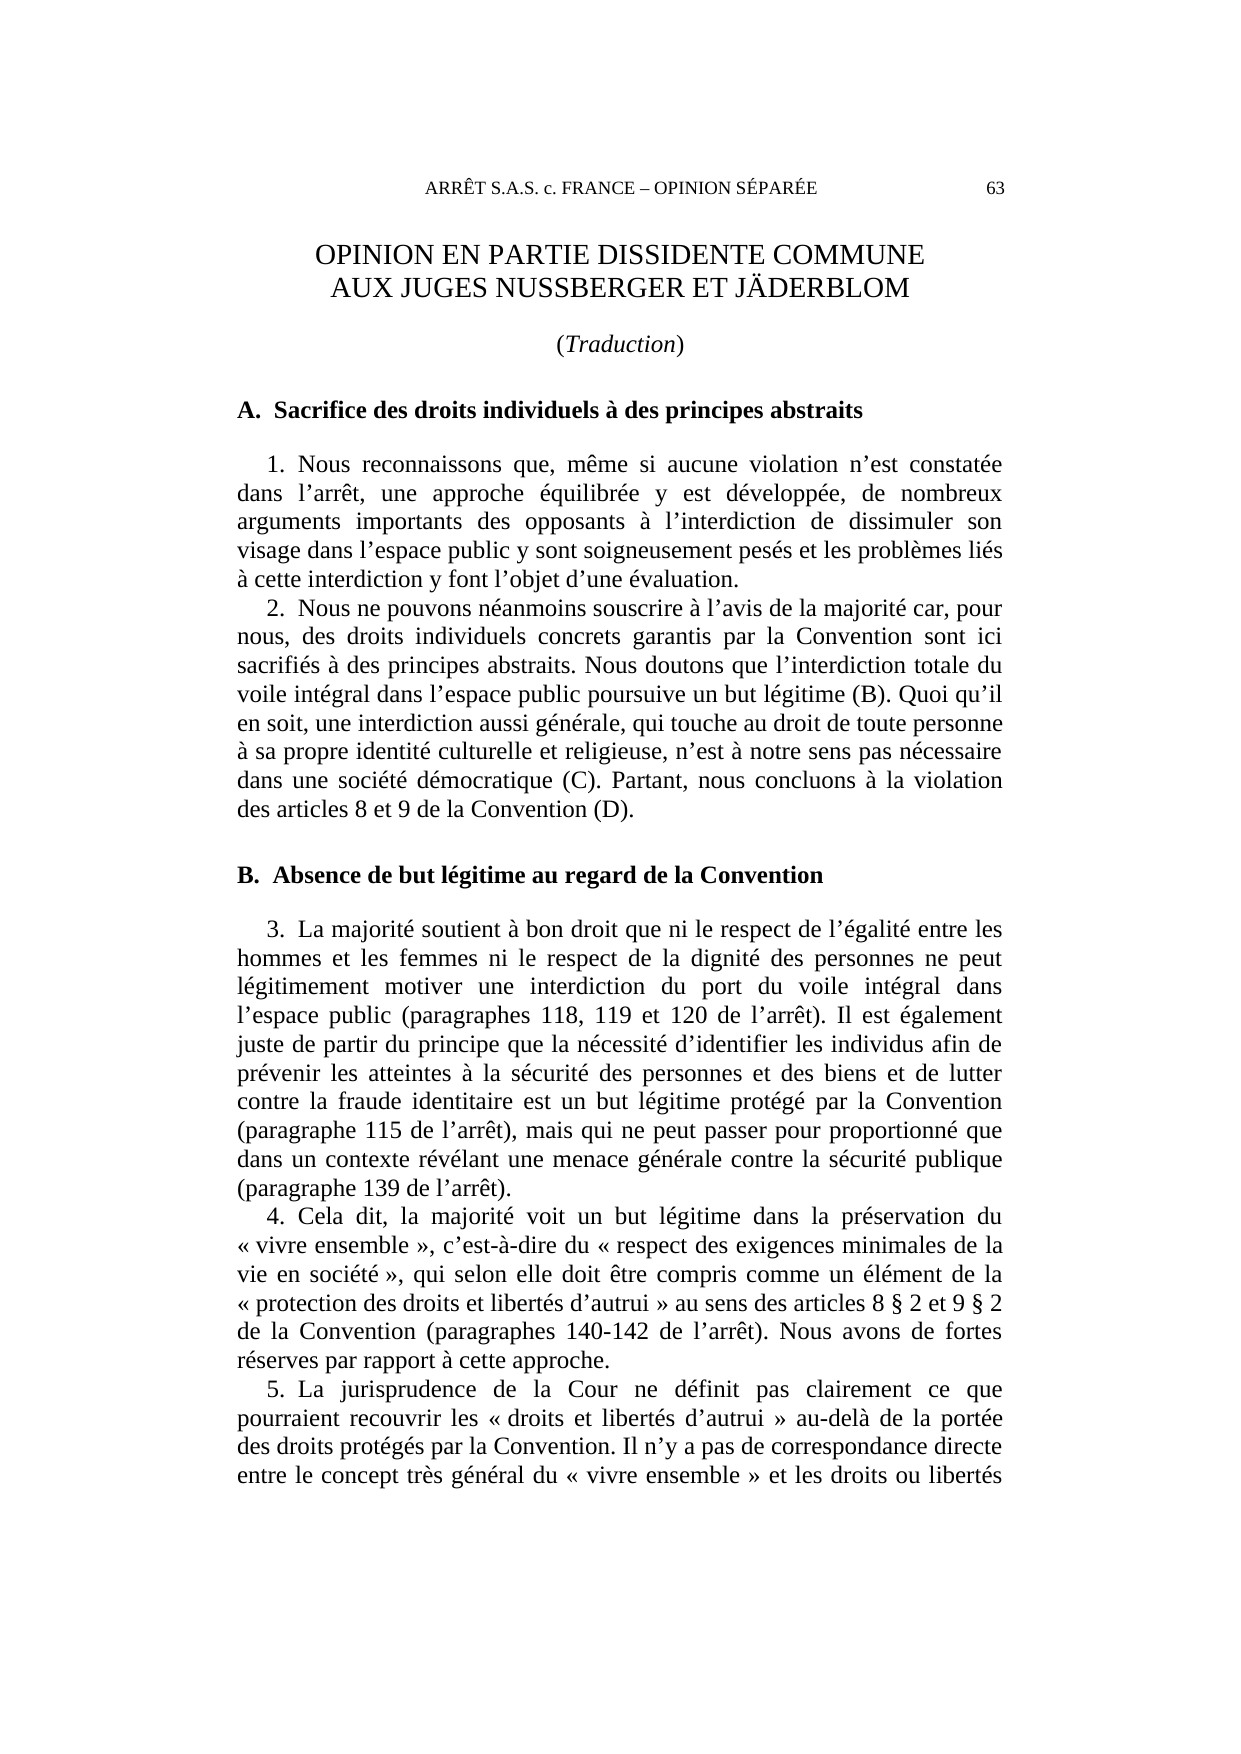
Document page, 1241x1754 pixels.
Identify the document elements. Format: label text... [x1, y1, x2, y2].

text (Traduction) [237, 329, 1003, 358]
text A. Sacrifice des droits individuels à des principes abstraits [237, 395, 1003, 424]
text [237, 1374, 1003, 1489]
title OPINION EN PARTIE DISSIDENTE COMMUNE AUX JUGES NUSSBERGER ET JÄDERBLOM [237, 237, 1003, 304]
text 4. Cela dit, la majorité voit un but légitime dans la préservation du « vivre ensemble », c’est-à-dire du « respect des exigences minimales de la vie en société », qui selon elle doit être compris comme un élément de la « protection des droits et libertés d’autrui » au sens des articles 8 § 2 et 9 § 2 de la Convention (paragraphes 140-142 de l’arrêt). Nous avons de fortes réserves par rapport à cette approche. [237, 1201, 1003, 1374]
text 2. Nous ne pouvons néanmoins souscrire à l’avis de la majorité car, pour nous, des droits individuels concrets garantis par la Convention sont ici sacrifiés à des principes abstraits. Nous doutons que l’interdiction totale du voile intégral dans l’espace public poursuive un but légitime (B). Quoi qu’il en soit, une interdiction aussi générale, qui touche au droit de toute personne à sa propre identité culturelle et religieuse, n’est à notre sens pas nécessaire dans une société démocratique (C). Partant, nous concluons à la violation des articles 8 et 9 de la Convention (D). [237, 593, 1003, 823]
text 3. La majorité soutient à bon droit que ni le respect de l’égalité entre les hommes et les femmes ni le respect de la dignité des personnes ne peut légitimement motiver une interdiction du port du voile intégral dans l’espace public (paragraphes 118, 119 et 120 de l’arrêt). Il est également juste de partir du principe que la nécessité d’identifier les individus afin de prévenir les atteintes à la sécurité des personnes et des biens et de lutter contre la fraude identitaire est un but légitime protégé par la Convention (paragraphe 115 de l’arrêt), mais qui ne peut passer pour proportionné que dans un contexte révélant une menace générale contre la sécurité publique (paragraphe 139 de l’arrêt). [237, 914, 1003, 1201]
text 1. Nous reconnaissons que, même si aucune violation n’est constatée dans l’arrêt, une approche équilibrée y est développée, de nombreux arguments importants des opposants à l’interdiction de dissimuler son visage dans l’espace public y sont soigneusement pesés et les problèmes liés à cette interdiction y font l’objet d’une évaluation. [237, 449, 1003, 593]
text B. Absence de but légitime au regard de la Convention [237, 860, 1003, 889]
